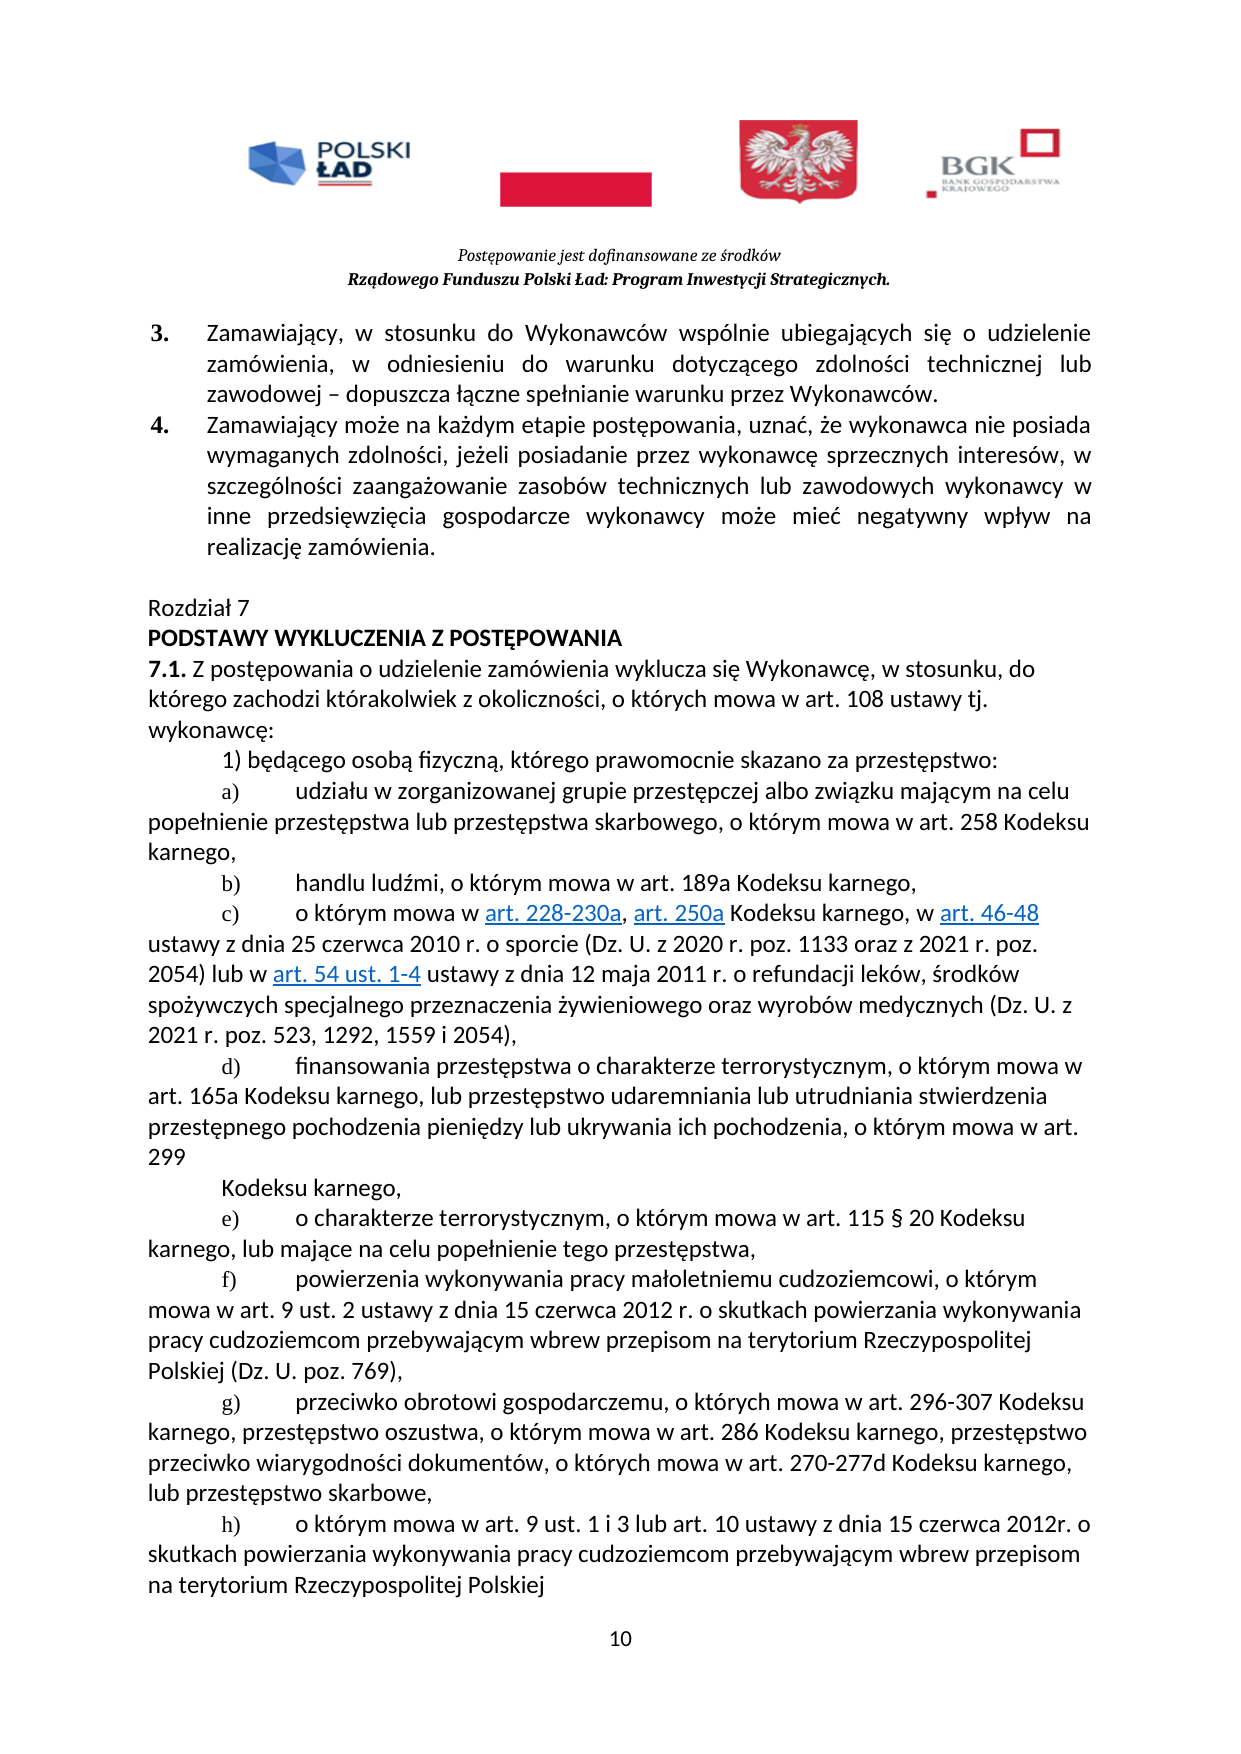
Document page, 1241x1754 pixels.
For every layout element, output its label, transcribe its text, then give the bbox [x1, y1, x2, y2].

list finansowania przestępstwa o charakterze terrorystycznym, o którym mowa w art. 165a Kodeksu karnego, lub przestępstwo udaremniania lub utrudniania stwierdzenia przestępnego pochodzenia pieniędzy lub ukrywania ich pochodzenia, o którym mowa w art. 299 [148, 1050, 1093, 1172]
list Zamawiający może na każdym etapie postępowania, uznać, że wykonawca nie posiada wymaganych zdolności, jeżeli posiadanie przez wykonawcę sprzecznych interesów, w szczególności zaangażowanie zasobów technicznych lub zawodowych wykonawcy w inne przedsięwzięcia gospodarcze wykonawcy może mieć negatywny wpływ na realizację zamówienia. [169, 409, 1093, 562]
list handlu ludźmi, o którym mowa w art. 189a Kodeksu karnego, [148, 867, 1093, 897]
list o którym mowa w art. 228-230a, art. 250a Kodeksu karnego, w art. 46-48 ustawy z dnia 25 czerwca 2010 r. o sporcie (Dz. U. z 2020 r. poz. 1133 oraz z 2021 r. poz. 2054) lub w art. 54 ust. 1-4 ustawy z dnia 12 maja 2011 r. o refundacji leków, środków spożywczych specjalnego przeznaczenia żywieniowego oraz wyrobów medycznych (Dz. U. z 2021 r. poz. 523, 1292, 1559 i 2054), [148, 897, 1093, 1050]
subtitle PODSTAWY WYKLUCZENIA Z POSTĘPOWANIA [148, 623, 1019, 653]
text 1) będącego osobą fizyczną, którego prawomocnie skazano za przestępstwo: [221, 745, 1093, 775]
text Rozdział 7 [148, 592, 1093, 623]
list udziału w zorganizowanej grupie przestępczej albo związku mającym na celu popełnienie przestępstwa lub przestępstwa skarbowego, o którym mowa w art. 258 Kodeksu karnego, [148, 775, 1093, 867]
text 7.1. Z postępowania o udzielenie zamówienia wyklucza się Wykonawcę, w stosunku, do którego zachodzi którakolwiek z okoliczności, o których mowa w art. 108 ustawy tj. wykonawcę: [148, 653, 1093, 745]
list o którym mowa w art. 9 ust. 1 i 3 lub art. 10 ustawy z dnia 15 czerwca 2012r. o skutkach powierzania wykonywania pracy cudzoziemcom przebywającym wbrew przepisom na terytorium Rzeczypospolitej Polskiej [148, 1508, 1093, 1599]
list powierzenia wykonywania pracy małoletniemu cudzoziemcowi, o którym mowa w art. 9 ust. 2 ustawy z dnia 15 czerwca 2012 r. o skutkach powierzania wykonywania pracy cudzoziemcom przebywającym wbrew przepisom na terytorium Rzeczypospolitej Polskiej (Dz. U. poz. 769), [148, 1263, 1093, 1386]
picture [154, 104, 1086, 246]
list o charakterze terrorystycznym, o którym mowa w art. 115 § 20 Kodeksu karnego, lub mające na celu popełnienie tego przestępstwa, [148, 1202, 1093, 1263]
list przeciwko obrotowi gospodarczemu, o których mowa w art. 296-307 Kodeksu karnego, przestępstwo oszustwa, o którym mowa w art. 286 Kodeksu karnego, przestępstwo przeciwko wiarygodności dokumentów, o których mowa w art. 270-277d Kodeksu karnego, lub przestępstwo skarbowe, [148, 1386, 1093, 1508]
text Kodeksu karnego, [221, 1172, 1093, 1202]
list Zamawiający, w stosunku do Wykonawców wspólnie ubiegających się o udzielenie zamówienia, w odniesieniu do warunku dotyczącego zdolności technicznej lub zawodowej – dopuszcza łączne spełnianie warunku przez Wykonawców. [169, 317, 1093, 409]
